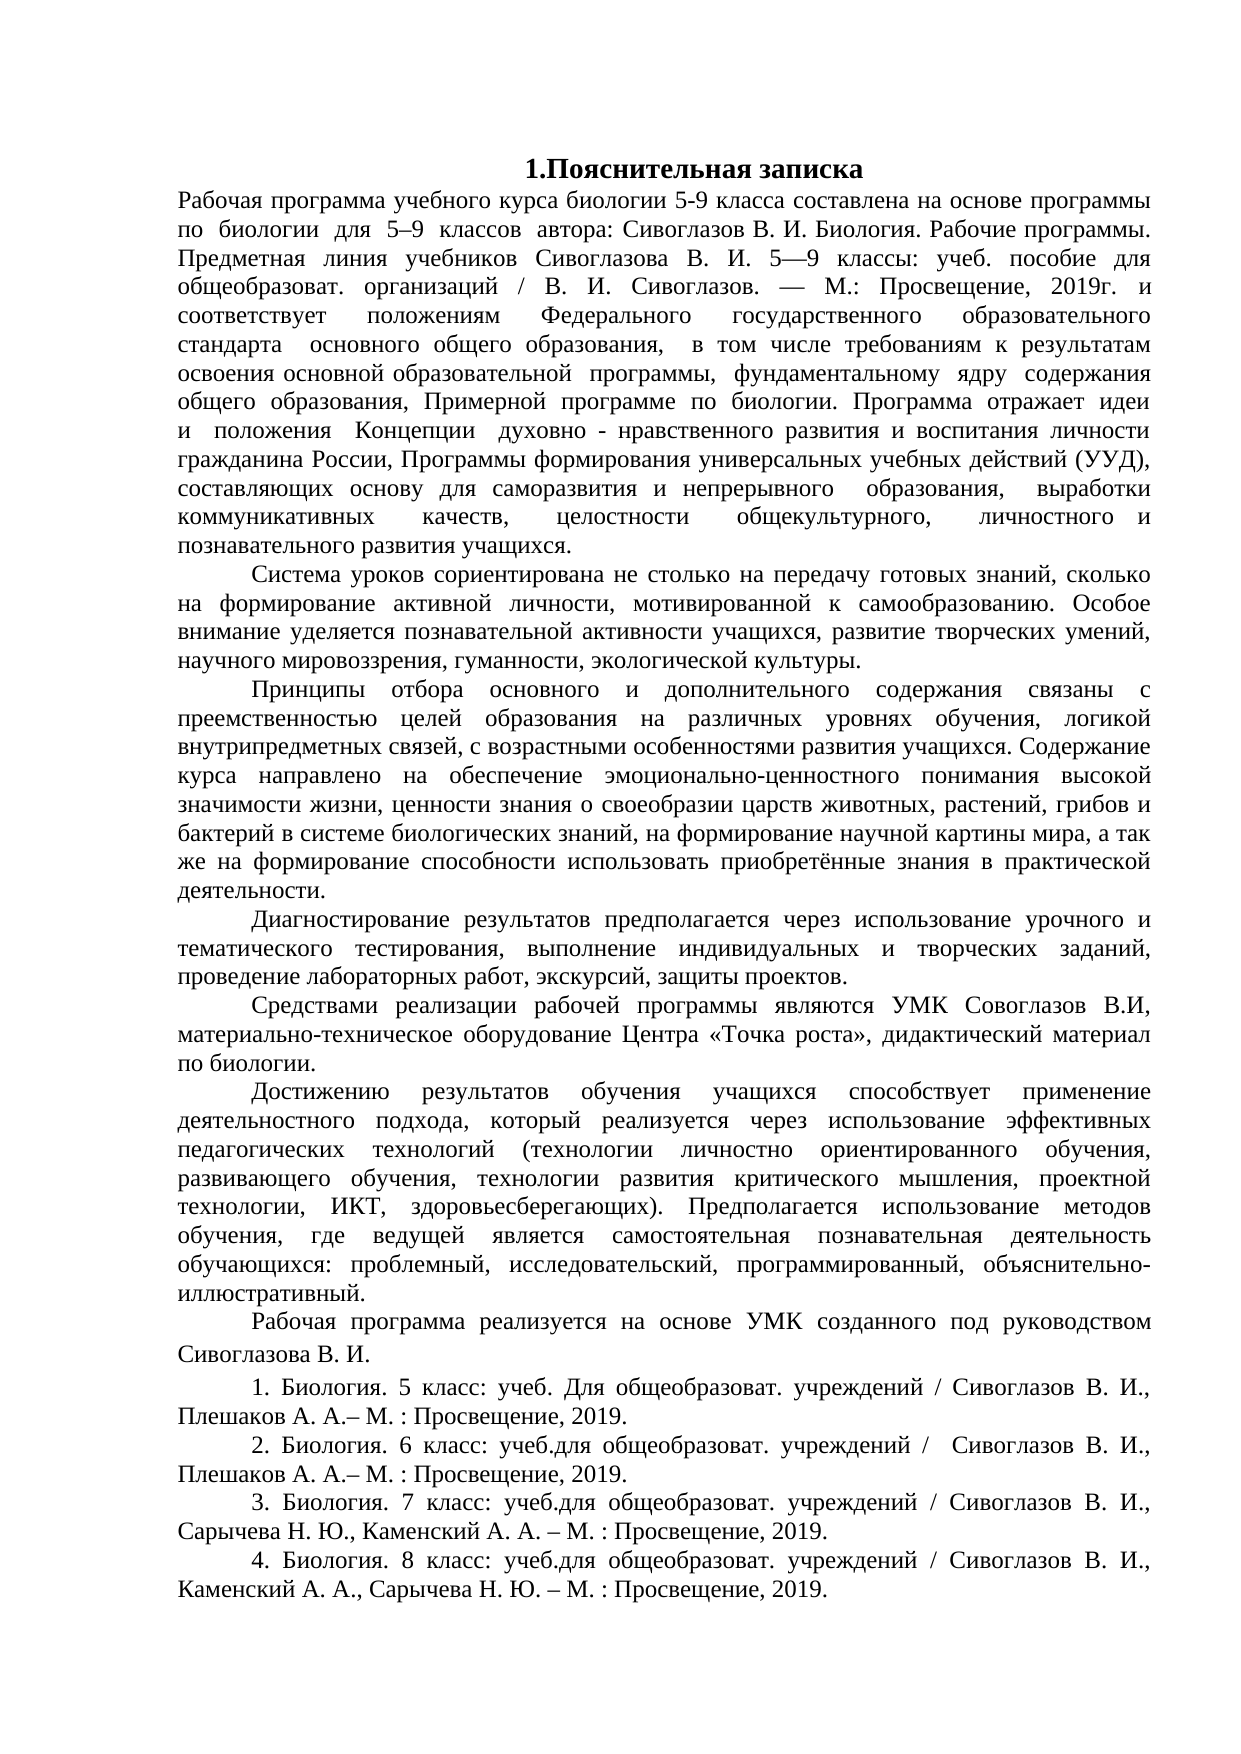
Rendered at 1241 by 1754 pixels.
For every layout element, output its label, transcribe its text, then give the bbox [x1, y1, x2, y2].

text 3. Биология. 7 класс: учеб.для общеобразоват. учреждений / Сивоглазов В. И., Сарычева Н. Ю., Каменский А. А. – М. : Просвещение, 2019. [177, 1487, 1152, 1545]
text Достижению результатов обучения учащихся способствует применение деятельностного подхода, который реализуется через использование эффективных педагогических технологий (технологии личностно ориентированного обучения, развивающего обучения, технологии развития критического мышления, проектной технологии, ИКТ, здоровьесберегающих). Предполагается использование методов обучения, где ведущей является самостоятельная познавательная деятельность обучающихся: проблемный, исследовательский, программированный, объяснительно-иллюстративный. [177, 1076, 1152, 1306]
text 1. Биология. 5 класс: учеб. Для общеобразоват. учреждений / Сивоглазов В. И., Плешаков А. А.– М. : Просвещение, 2019. [177, 1372, 1152, 1430]
text Средствами реализации рабочей программы являются УМК Совоглазов В.И, материально-техническое оборудование Центра «Точка роста», дидактический материал по биологии. [177, 990, 1152, 1076]
text Диагностирование результатов предполагается через использование урочного и тематического тестирования, выполнение индивидуальных и творческих заданий, проведение лабораторных работ, экскурсий, защиты проектов. [177, 904, 1152, 990]
text 2. Биология. 6 класс: учеб.для общеобразоват. учреждений / Сивоглазов В. И., Плешаков А. А.– М. : Просвещение, 2019. [177, 1430, 1152, 1487]
text Система уроков сориентирована не столько на передачу готовых знаний, сколько на формирование активной личности, мотивированной к самообразованию. Особое внимание уделяется познавательной активности учащихся, развитие творческих умений, научного мировоззрения, гуманности, экологической культуры. [177, 559, 1152, 674]
text Принципы отбора основного и дополнительного содержания связаны с преемственностью целей образования на различных уровнях обучения, логикой внутрипредметных связей, с возрастными особенностями развития учащихся. Содержание курса направлено на обеспечение эмоционально-ценностного понимания высокой значимости жизни, ценности знания о своеобразии царств животных, растений, грибов и бактерий в системе биологических знаний, на формирование научной картины мира, а так же на формирование способности использовать приобретённые знания в практической деятельности. [177, 674, 1152, 904]
text 4. Биология. 8 класс: учеб.для общеобразоват. учреждений / Сивоглазов В. И., Каменский А. А., Сарычева Н. Ю. – М. : Просвещение, 2019. [177, 1545, 1152, 1602]
text Рабочая программа учебного курса биологии 5-9 класса составлена на основе программы по биологии для 5–9 классов автора: Сивоглазов В. И. Биология. Рабочие программы. Предметная линия учебников Сивоглазова В. И. 5—9 классы: учеб. пособие для общеобразоват. организаций / В. И. Сивоглазов. — М.: Просвещение, 2019г. и соответствует положениям Федерального государственного образовательного стандарта основного общего образования, в том числе требованиям к результатам освоения основной образовательной программы, фундаментальному ядру содержания общего образования, Примерной программе по биологии. Программа отражает идеи и положения Концепции духовно - нравственного развития и воспитания личности гражданина России, Программы формирования универсальных учебных действий (УУД), составляющих основу для саморазвития и непрерывного образования, выработки коммуникативных качеств, целостности общекультурного, личностного и познавательного развития учащихся. [177, 185, 1152, 559]
text 1.Пояснительная записка [177, 152, 1152, 185]
text Рабочая программа реализуется на основе УМК созданного под руководством Сивоглазова В. И. [177, 1306, 1152, 1368]
